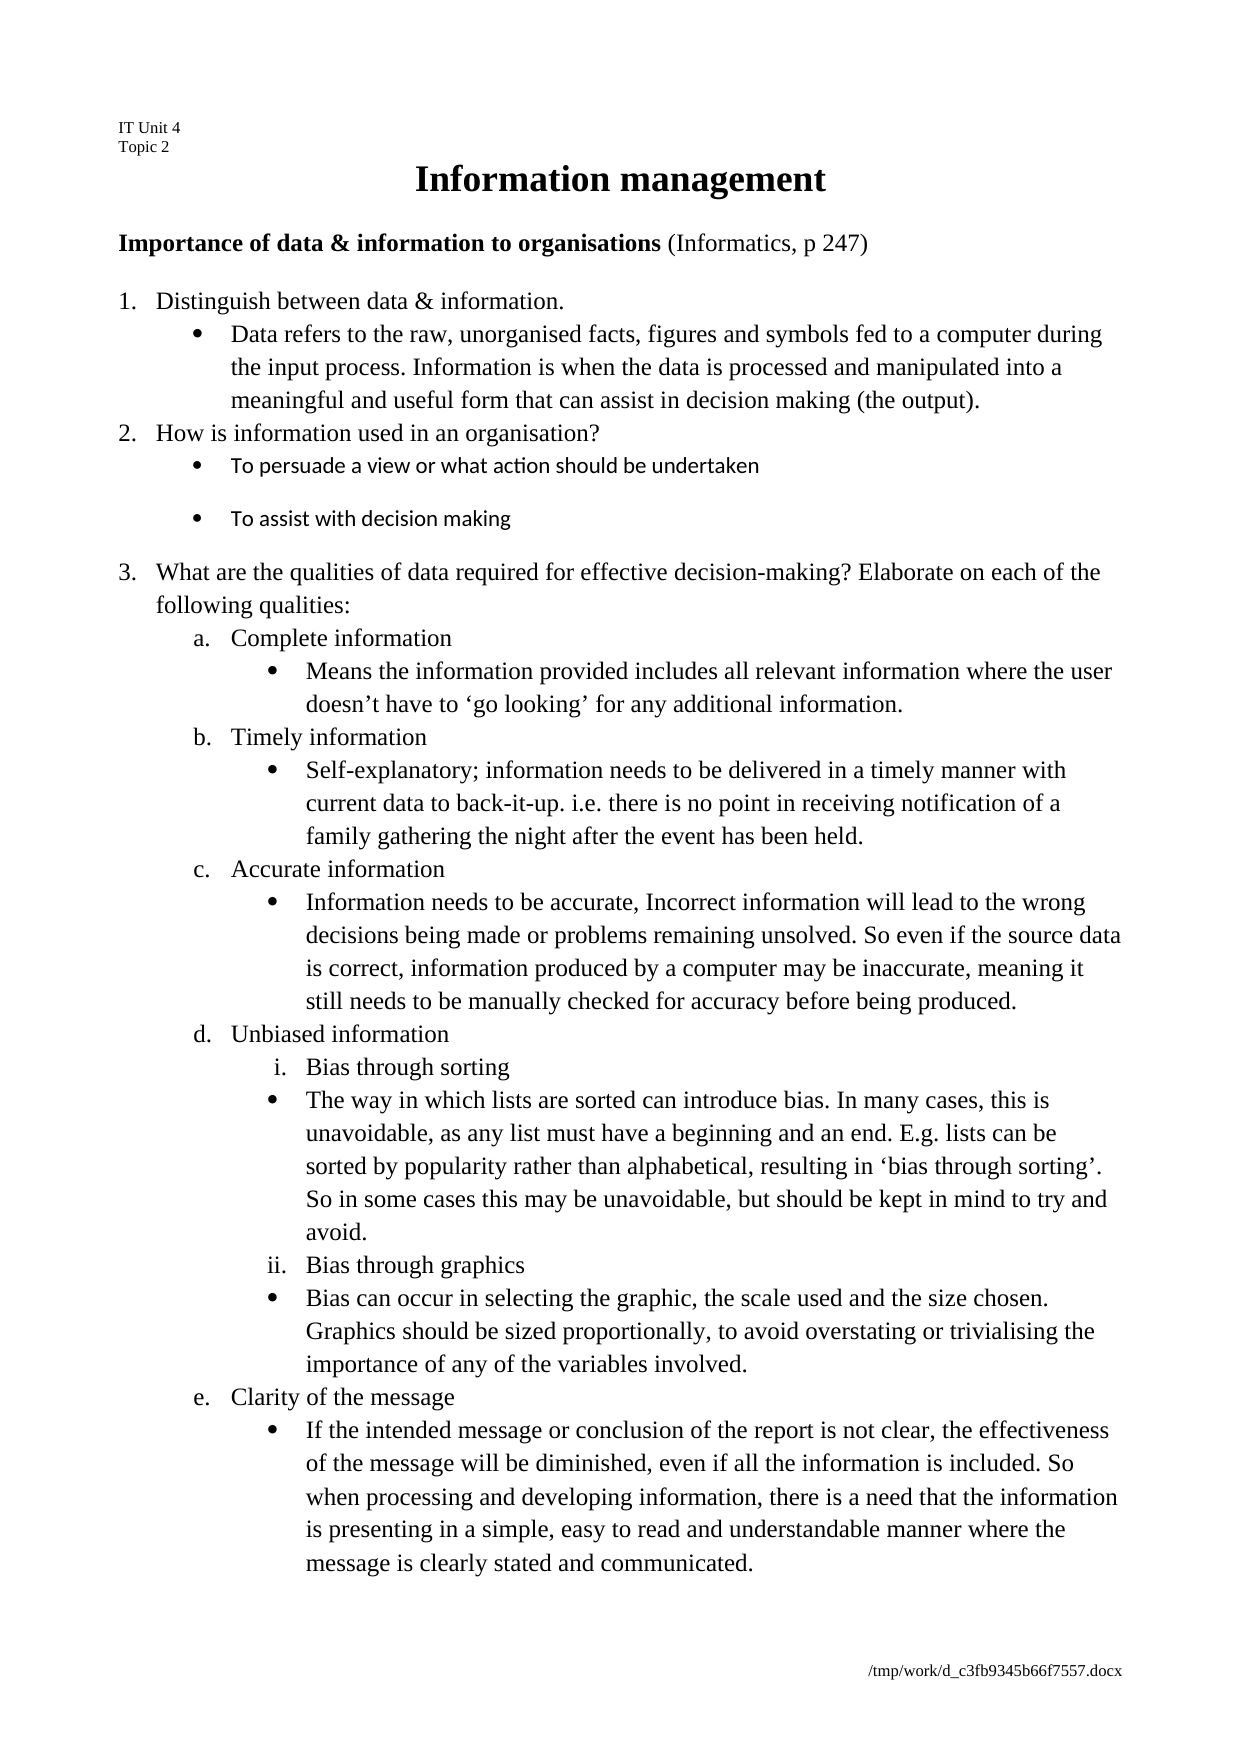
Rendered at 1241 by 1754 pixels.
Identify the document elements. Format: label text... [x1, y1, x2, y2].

list To assist with decision making [193, 504, 1122, 532]
list The way in which lists are sorted can introduce bias. In many cases, this is unavoidable, as any list must have a beginning and an end. E.g. lists can be sorted by popularity rather than alphabetical, resulting in ‘bias through sorting’. So in some cases this may be unavoidable, but should be kept in mind to try and avoid. [268, 1085, 1122, 1246]
list Clarity of the message [193, 1382, 1122, 1411]
list To persuade a view or what action should be undertaken [193, 451, 1122, 479]
list Self-explanatory; information needs to be delivered in a timely manner with current data to back-it-up. i.e. there is no point in receiving notification of a family gathering the night after the event has been held. [268, 755, 1122, 850]
list Distinguish between data & information. [118, 286, 1122, 314]
list Means the information provided includes all relevant information where the user doesn’t have to ‘go looking’ for any additional information. [268, 656, 1122, 718]
list Bias through sorting [287, 1052, 1122, 1081]
text Importance of data & information to organisations (Informatics, p 247) [118, 228, 1122, 257]
text Topic 2 [118, 137, 1122, 156]
list What are the qualities of data required for effective decision-making? Elaborate on each of the following qualities: [118, 557, 1122, 619]
list Unbiased information [193, 1019, 1122, 1048]
list How is information used in an organisation? [118, 418, 1122, 447]
subtitle Information management [118, 156, 1122, 199]
list Information needs to be accurate, Incorrect information will lead to the wrong decisions being made or problems remaining unsolved. So even if the source data is correct, information produced by a computer may be inaccurate, meaning it still needs to be manually checked for accuracy before being produced. [268, 887, 1122, 1015]
list Bias can occur in selecting the graphic, the scale used and the size chosen. Graphics should be sized proportionally, to avoid overstating or trivialising the importance of any of the variables involved. [268, 1283, 1122, 1378]
list If the intended message or conclusion of the report is not clear, the effectiveness of the message will be diminished, even if all the information is included. So when processing and developing information, there is a need that the information is presenting in a simple, easy to read and understandable manner where the message is clearly stated and communicated. [268, 1416, 1122, 1576]
list Complete information [193, 623, 1122, 652]
list Bias through graphics [287, 1250, 1122, 1279]
list Accurate information [193, 854, 1122, 883]
text IT Unit 4 [118, 118, 1122, 137]
list Data refers to the raw, unorganised facts, figures and symbols fed to a computer during the input process. Information is when the data is processed and manipulated into a meaningful and useful form that can assist in decision making (the output). [193, 319, 1122, 414]
list Timely information [193, 722, 1122, 751]
